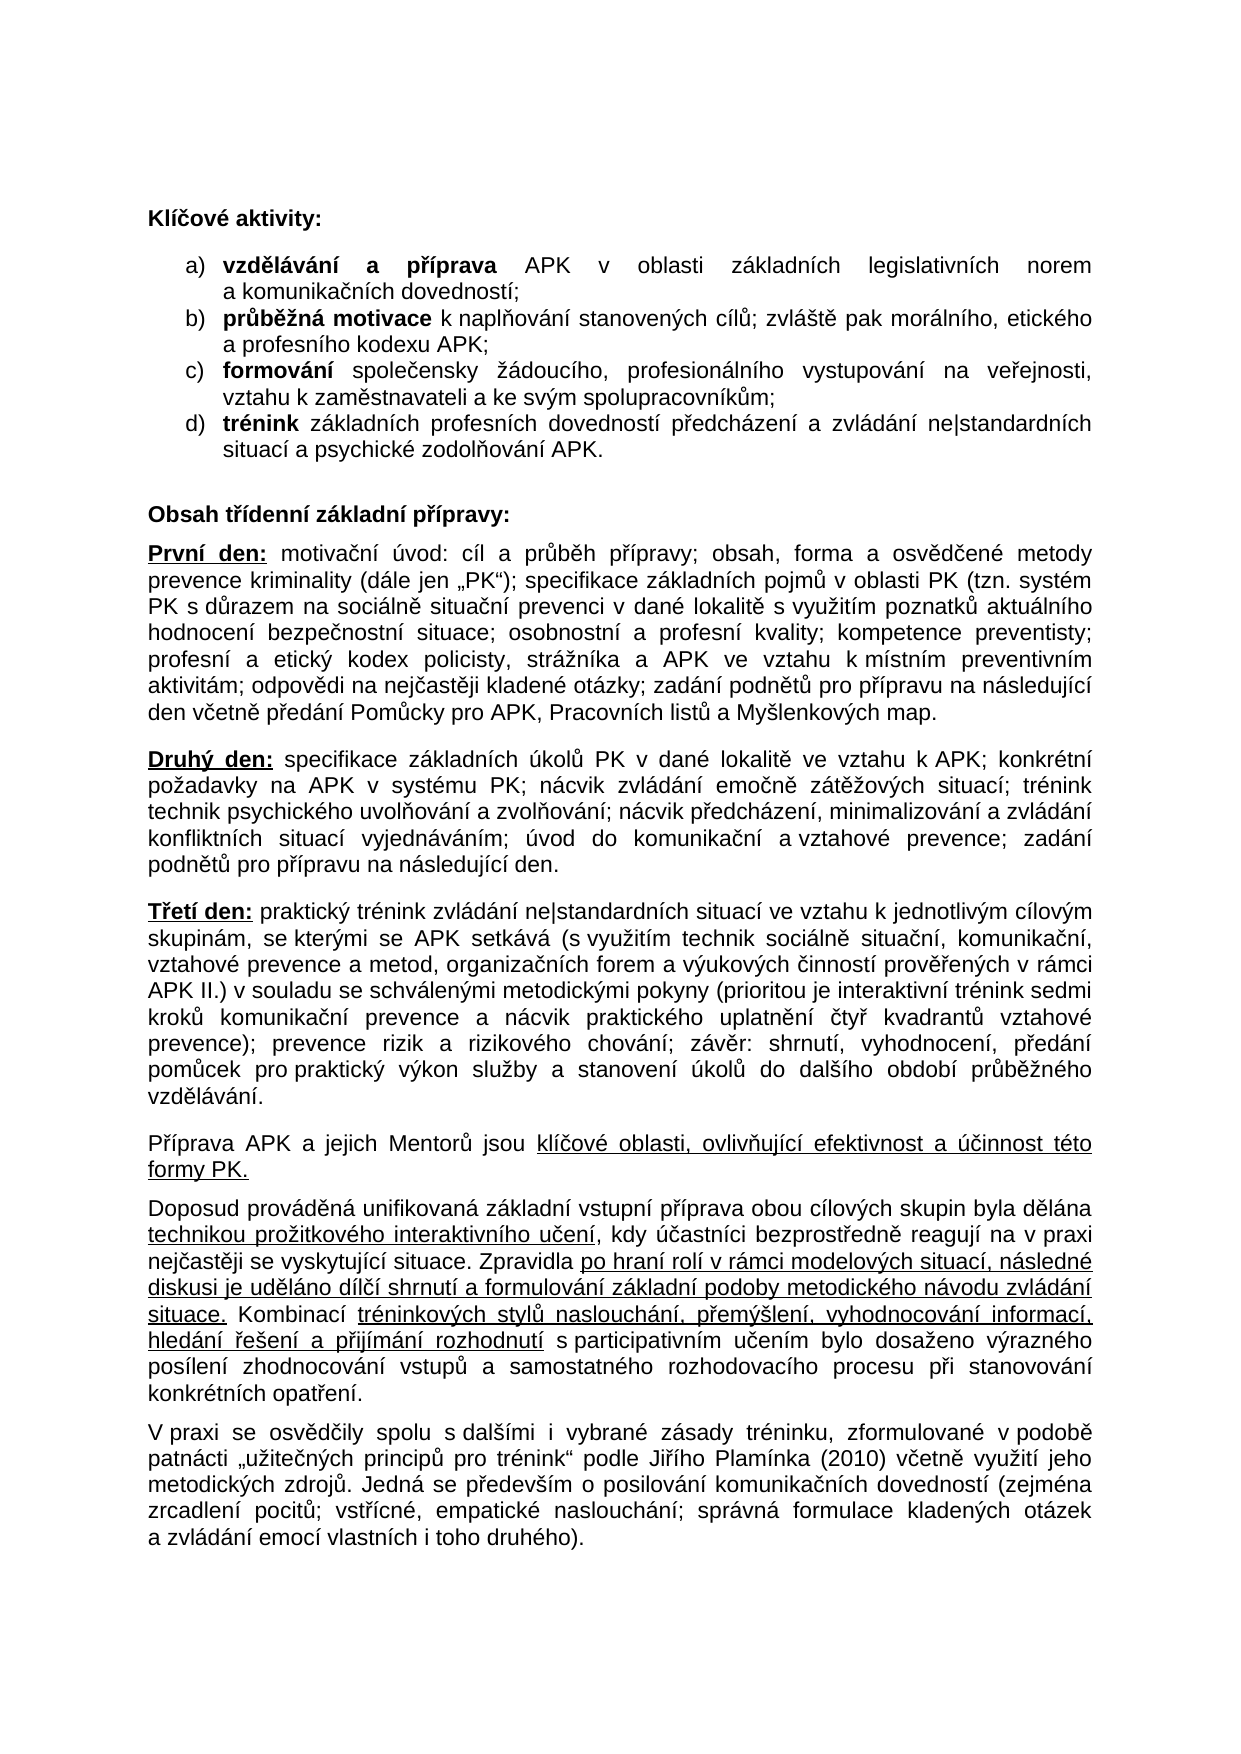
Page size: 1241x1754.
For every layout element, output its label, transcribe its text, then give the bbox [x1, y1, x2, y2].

list formování společensky žádoucího, profesionálního vystupování na veřejnosti, vztahu k zaměstnavateli a ke svým spolupracovníkům; [185, 357, 1092, 410]
text Doposud prováděná unifikovaná základní vstupní příprava obou cílových skupin byla dělána technikou prožitkového interaktivního učení, kdy účastníci bezprostředně reagují na v praxi nejčastěji se vyskytující situace. Zpravidla po hraní rolí v rámci modelových situací, následné diskusi je uděláno dílčí shrnutí a formulování základní podoby metodického návodu zvládání situace. Kombinací tréninkových stylů naslouchání, přemýšlení, vyhodnocování informací, hledání řešení a přijímání rozhodnutí s participativním učením bylo dosaženo výrazného posílení zhodnocování vstupů a samostatného rozhodovacího procesu při stanovování konkrétních opatření. [148, 1298, 1092, 1406]
text Klíčové aktivity: [148, 204, 1092, 231]
text Doposud prováděná unifikovaná základní vstupní příprava obou cílových skupin byla dělána technikou prožitkového interaktivního učení, kdy účastníci bezprostředně reagují na v praxi nejčastěji se vyskytující situace. Zpravidla po hraní rolí v rámci modelových situací, následné diskusi je uděláno dílčí shrnutí a formulování základní podoby metodického návodu zvládání situace. Kombinací tréninkových stylů naslouchání, přemýšlení, vyhodnocování informací, hledání řešení a přijímání rozhodnutí s participativním učením bylo dosaženo výrazného posílení zhodnocování vstupů a samostatného rozhodovacího procesu při stanovování konkrétních opatření. [148, 1195, 1092, 1297]
list průběžná motivace k naplňování stanovených cílů; zvláště pak morálního, etického a profesního kodexu APK; [185, 304, 1092, 357]
text Příprava APK a jejich Mentorů jsou klíčové oblasti, ovlivňující efektivnost a účinnost této formy PK. [148, 1130, 1092, 1183]
text V praxi se osvědčily spolu s dalšími i vybrané zásady tréninku, zformulované v podobě patnácti „užitečných principů pro trénink“ podle Jiřího Plamínka (2010) včetně využití jeho metodických zdrojů. Jedná se především o posilování komunikačních dovedností (zejména zrcadlení pocitů; vstřícné, empatické naslouchání; správná formulace kladených otázek a zvládání emocí vlastních i toho druhého). [148, 1418, 1092, 1550]
text První den: motivační úvod: cíl a průběh přípravy; obsah, forma a osvědčené metody prevence kriminality (dále jen „PK“); specifikace základních pojmů v oblasti PK (tzn. systém PK s důrazem na sociálně situační prevenci v dané lokalitě s využitím poznatků aktuálního hodnocení bezpečnostní situace; osobnostní a profesní kvality; kompetence preventisty; profesní a etický kodex policisty, strážníka a APK ve vztahu k místním preventivním aktivitám; odpovědi na nejčastěji kladené otázky; zadání podnětů pro přípravu na následující den včetně předání Pomůcky pro APK, Pracovních listů a Myšlenkových map. [148, 540, 1092, 725]
list vzdělávání a příprava APK v oblasti základních legislativních norem a komunikačních dovedností; [185, 252, 1092, 304]
text Druhý den: specifikace základních úkolů PK v dané lokalitě ve vztahu k APK; konkrétní požadavky na APK v systému PK; nácvik zvládání emočně zátěžových situací; trénink technik psychického uvolňování a zvolňování; nácvik předcházení, minimalizování a zvládání konfliktních situací vyjednáváním; úvod do komunikační a vztahové prevence; zadání podnětů pro přípravu na následující den. [148, 746, 1092, 877]
text Obsah třídenní základní přípravy: [148, 501, 1092, 528]
list trénink základních profesních dovedností předcházení a zvládání ne|standardních situací a psychické zodolňování APK. [185, 410, 1092, 463]
text Třetí den: praktický trénink zvládání ne|standardních situací ve vztahu k jednotlivým cílovým skupinám, se kterými se APK setkává (s využitím technik sociálně situační, komunikační, vztahové prevence a metod, organizačních forem a výukových činností prověřených v rámci APK II.) v souladu se schválenými metodickými pokyny (prioritou je interaktivní trénink sedmi kroků komunikační prevence a nácvik praktického uplatnění čtyř kvadrantů vztahové prevence); prevence rizik a rizikového chování; závěr: shrnutí, vyhodnocení, předání pomůcek pro praktický výkon služby a stanovení úkolů do dalšího období průběžného vzdělávání. [148, 898, 1092, 1109]
